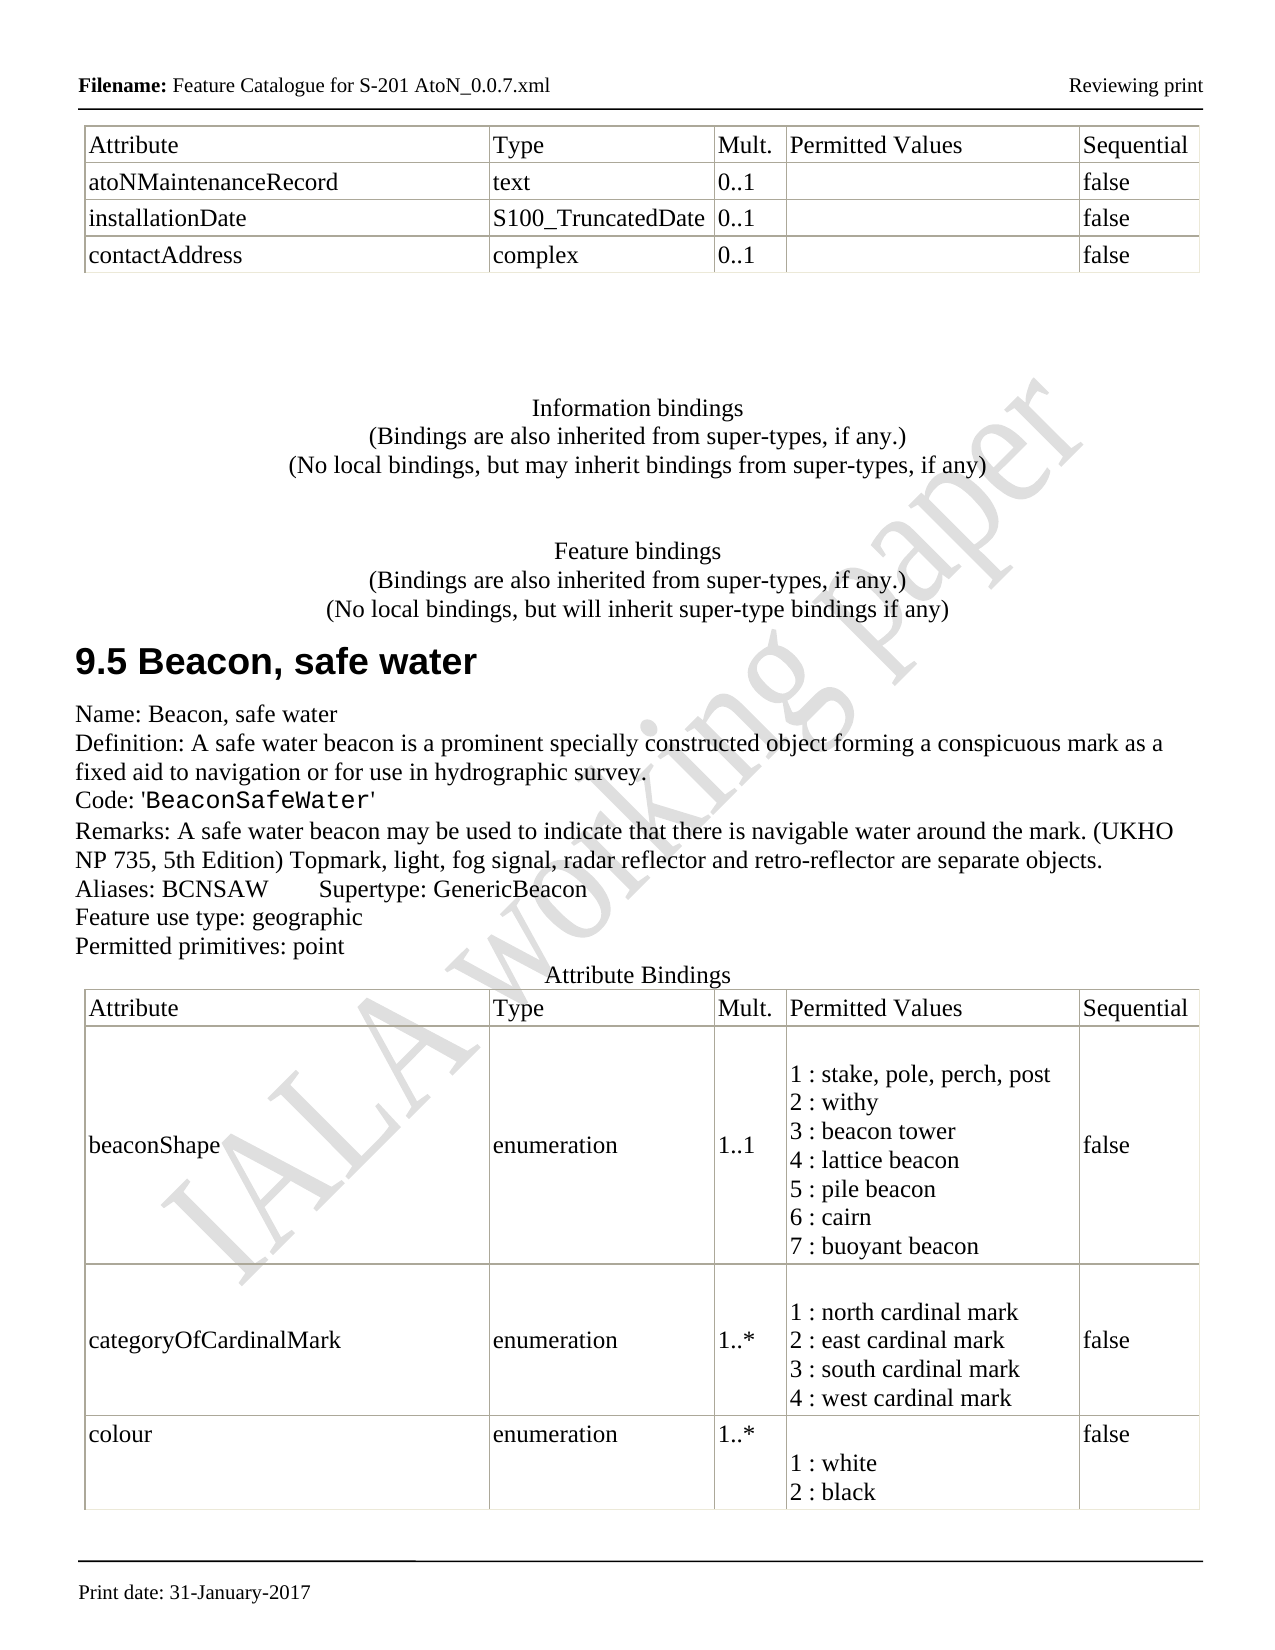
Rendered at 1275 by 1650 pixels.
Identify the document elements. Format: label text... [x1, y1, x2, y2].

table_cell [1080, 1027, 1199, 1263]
subtitle 9.5 Beacon, safe water [75, 639, 1200, 682]
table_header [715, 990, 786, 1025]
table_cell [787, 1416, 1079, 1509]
text (No local bindings, but may inherit bindings from super-types, if any) [75, 450, 1200, 479]
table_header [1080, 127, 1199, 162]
text (Bindings are also inherited from super-types, if any.) [75, 421, 1200, 450]
text (Bindings are also inherited from super-types, if any.) [75, 565, 1200, 594]
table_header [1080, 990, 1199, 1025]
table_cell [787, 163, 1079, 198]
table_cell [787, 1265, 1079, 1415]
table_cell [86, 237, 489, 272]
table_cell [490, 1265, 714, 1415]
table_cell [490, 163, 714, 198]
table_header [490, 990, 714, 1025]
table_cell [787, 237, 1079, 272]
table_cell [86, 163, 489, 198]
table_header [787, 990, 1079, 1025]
text Name: Beacon, safe water Definition: A safe water beacon is a prominent specially constructed object forming a conspicuous mark as a fixed aid to navigation or for use in hydrographic survey. Code: 'BeaconSafeWater' Remarks: A safe water beacon may be used to indicate that there is navigable water around the mark. (UKHO NP 735, 5th Edition) Topmark, light, fog signal, radar reflector and retro-reflector are separate objects. Aliases: BCNSAW Supertype: GenericBeacon Feature use type: geographic Permitted primitives: point [75, 699, 1200, 960]
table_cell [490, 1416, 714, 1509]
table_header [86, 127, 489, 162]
text Attribute Bindings [75, 960, 1200, 989]
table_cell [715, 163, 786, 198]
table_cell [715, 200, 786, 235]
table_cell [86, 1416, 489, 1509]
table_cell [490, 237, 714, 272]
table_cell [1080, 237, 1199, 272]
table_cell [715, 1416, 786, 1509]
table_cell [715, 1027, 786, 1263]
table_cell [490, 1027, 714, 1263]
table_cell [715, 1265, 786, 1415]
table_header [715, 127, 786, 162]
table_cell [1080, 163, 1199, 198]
text Feature bindings [75, 536, 1200, 565]
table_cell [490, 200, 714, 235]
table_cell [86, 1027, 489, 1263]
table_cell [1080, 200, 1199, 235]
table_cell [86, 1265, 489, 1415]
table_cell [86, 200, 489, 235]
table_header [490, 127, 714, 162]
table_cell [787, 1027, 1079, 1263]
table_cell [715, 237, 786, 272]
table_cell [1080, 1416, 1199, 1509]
text Information bindings [75, 393, 1200, 421]
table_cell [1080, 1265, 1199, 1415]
text (No local bindings, but will inherit super-type bindings if any) [75, 594, 1200, 623]
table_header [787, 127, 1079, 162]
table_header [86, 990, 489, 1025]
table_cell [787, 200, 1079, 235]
